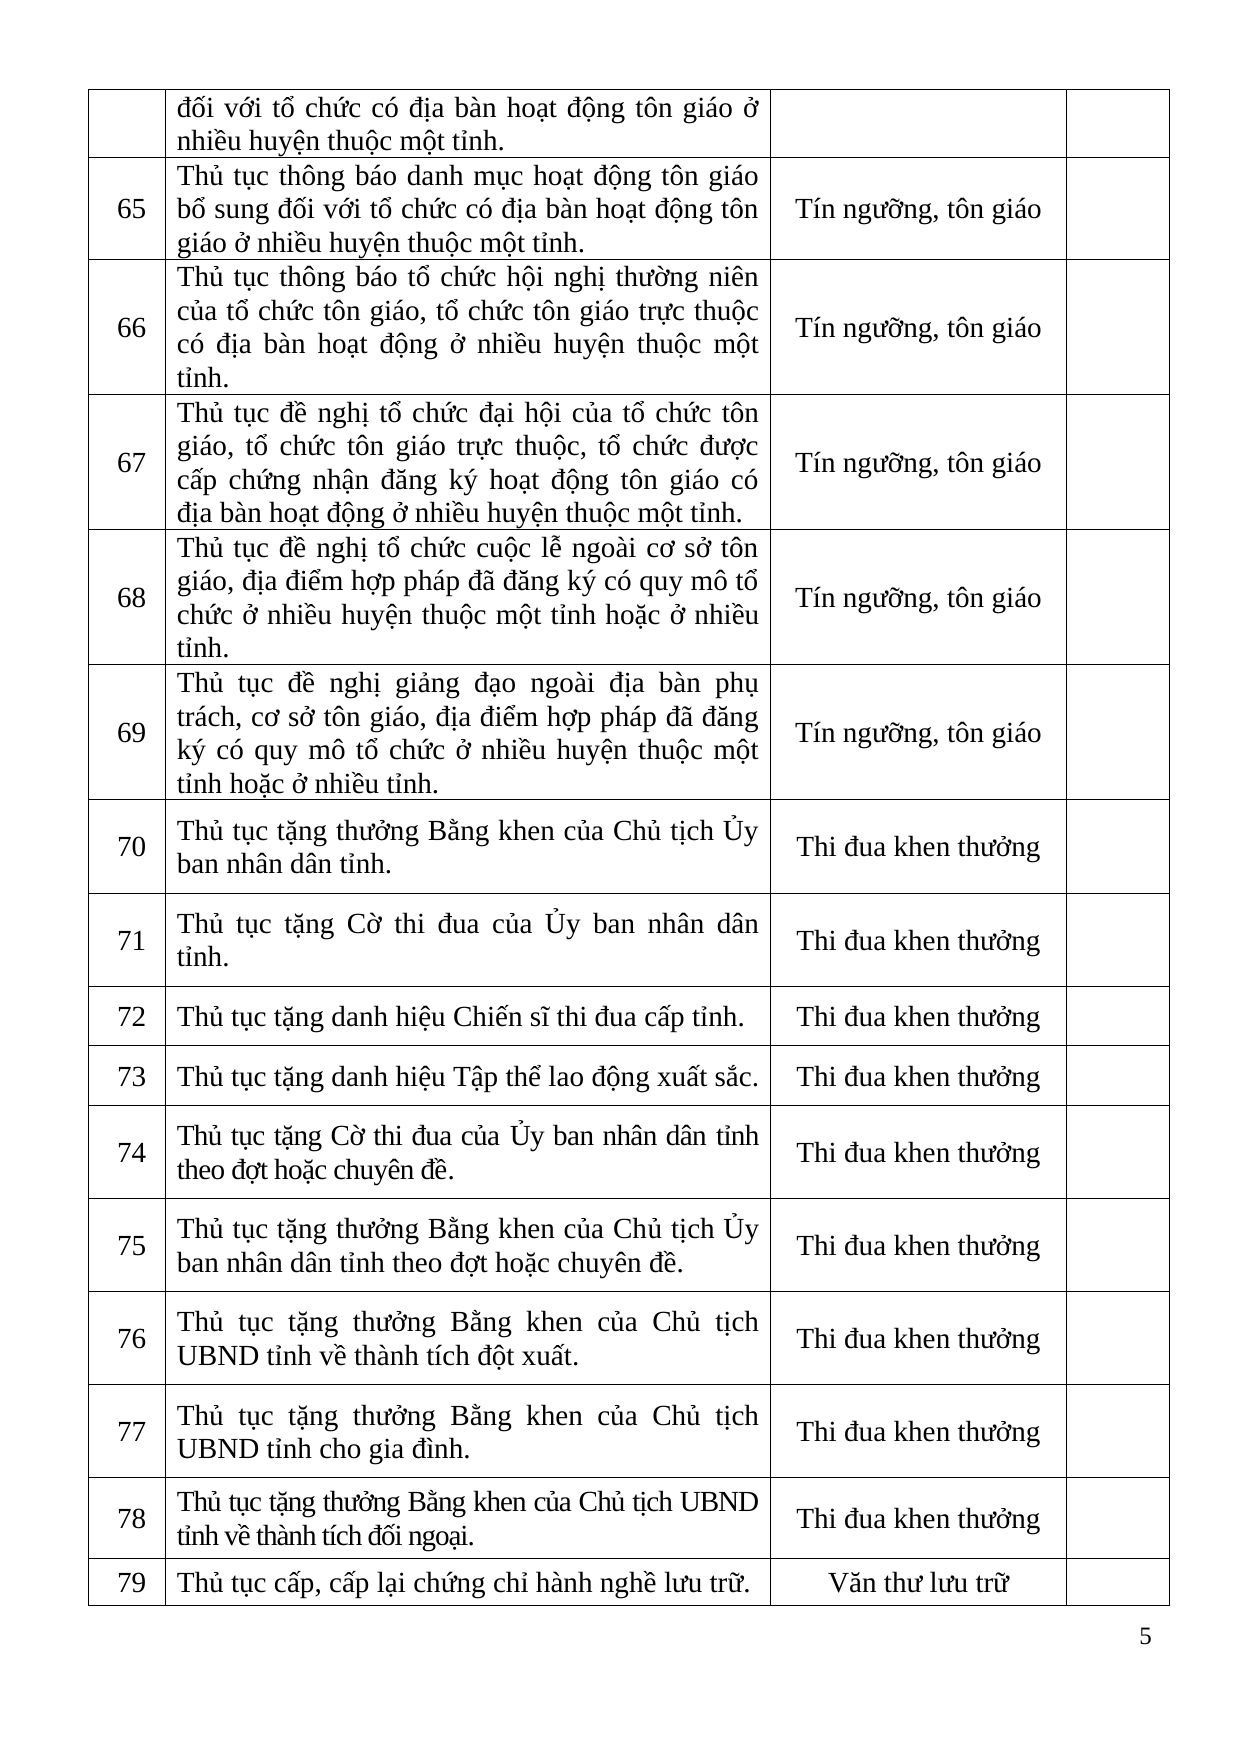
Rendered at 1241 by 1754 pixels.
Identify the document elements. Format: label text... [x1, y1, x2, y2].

table_cell 71 [89, 894, 165, 986]
table_cell Thủ tục đề nghị giảng đạo ngoài địa bàn phụ trách, cơ sở tôn giáo, địa điểm hợp pháp đã đăng ký có quy mô tổ chức ở nhiều huyện thuộc một tỉnh hoặc ở nhiều tỉnh. [166, 665, 770, 799]
table_cell Thủ tục tặng thưởng Bằng khen của Chủ tịch UBND tỉnh cho gia đình. [166, 1385, 770, 1477]
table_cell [771, 90, 1066, 157]
table_cell Thi đua khen thưởng [771, 1292, 1066, 1384]
table_cell [1067, 1559, 1169, 1605]
table_cell Văn thư lưu trữ [771, 1559, 1066, 1605]
table_cell [1067, 1106, 1169, 1198]
table_cell [1067, 395, 1169, 529]
table_cell 74 [89, 1106, 165, 1198]
table_cell 70 [89, 800, 165, 892]
table_cell Thủ tục tặng thưởng Bằng khen của Chủ tịch UBND tỉnh về thành tích đối ngoại. [166, 1478, 770, 1558]
table_cell Thi đua khen thưởng [771, 1385, 1066, 1477]
table_cell 72 [89, 987, 165, 1045]
table_cell [1067, 90, 1169, 157]
table_cell Thủ tục tặng danh hiệu Tập thể lao động xuất sắc. [166, 1046, 770, 1105]
table_cell Thủ tục thông báo tổ chức hội nghị thường niên của tổ chức tôn giáo, tổ chức tôn giáo trực thuộc có địa bàn hoạt động ở nhiều huyện thuộc một tỉnh. [166, 260, 770, 394]
table_cell Thủ tục tặng thưởng Bằng khen của Chủ tịch Ủy ban nhân dân tỉnh theo đợt hoặc chuyên đề. [166, 1199, 770, 1291]
table_cell [1067, 987, 1169, 1045]
table_cell Tín ngưỡng, tôn giáo [771, 530, 1066, 664]
table_cell 75 [89, 1199, 165, 1291]
table_cell Thi đua khen thưởng [771, 1478, 1066, 1558]
table_cell [1067, 1478, 1169, 1558]
table_cell Thủ tục cấp, cấp lại chứng chỉ hành nghề lưu trữ. [166, 1559, 770, 1605]
table_cell Thủ tục đề nghị tổ chức cuộc lễ ngoài cơ sở tôn giáo, địa điểm hợp pháp đã đăng ký có quy mô tổ chức ở nhiều huyện thuộc một tỉnh hoặc ở nhiều tỉnh. [166, 530, 770, 664]
table_cell [1067, 665, 1169, 799]
table_cell 67 [89, 395, 165, 529]
table_cell [1067, 1046, 1169, 1105]
table_cell 68 [89, 530, 165, 664]
table_cell Thi đua khen thưởng [771, 1199, 1066, 1291]
table_cell Thủ tục thông báo danh mục hoạt động tôn giáo bổ sung đối với tổ chức có địa bàn hoạt động tôn giáo ở nhiều huyện thuộc một tỉnh. [166, 158, 770, 258]
table_cell 79 [89, 1559, 165, 1605]
table_cell [1067, 158, 1169, 258]
table_cell Thủ tục tặng thưởng Bằng khen của Chủ tịch UBND tỉnh về thành tích đột xuất. [166, 1292, 770, 1384]
table_cell Tín ngưỡng, tôn giáo [771, 665, 1066, 799]
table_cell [166, 90, 770, 157]
table_cell [1067, 800, 1169, 892]
table_cell Thủ tục tặng Cờ thi đua của Ủy ban nhân dân tỉnh theo đợt hoặc chuyên đề. [166, 1106, 770, 1198]
table_cell Thủ tục đề nghị tổ chức đại hội của tổ chức tôn giáo, tổ chức tôn giáo trực thuộc, tổ chức được cấp chứng nhận đăng ký hoạt động tôn giáo có địa bàn hoạt động ở nhiều huyện thuộc một tỉnh. [166, 395, 770, 529]
table_cell Thi đua khen thưởng [771, 894, 1066, 986]
table_cell 77 [89, 1385, 165, 1477]
table_cell [1067, 1385, 1169, 1477]
table_cell 64 [89, 90, 165, 157]
table_cell Tín ngưỡng, tôn giáo [771, 260, 1066, 394]
table_cell 76 [89, 1292, 165, 1384]
table_cell Thi đua khen thưởng [771, 987, 1066, 1045]
table_cell 65 [89, 158, 165, 258]
table_cell Thi đua khen thưởng [771, 800, 1066, 892]
table_cell [1067, 1292, 1169, 1384]
table_cell [1067, 1199, 1169, 1291]
table_cell 73 [89, 1046, 165, 1105]
table_cell 69 [89, 665, 165, 799]
table_cell Tín ngưỡng, tôn giáo [771, 158, 1066, 258]
table_cell 66 [89, 260, 165, 394]
table_cell [1067, 894, 1169, 986]
table_cell [1067, 260, 1169, 394]
table_cell Thi đua khen thưởng [771, 1106, 1066, 1198]
table_cell Thủ tục tặng Cờ thi đua của Ủy ban nhân dân tỉnh. [166, 894, 770, 986]
table_cell 78 [89, 1478, 165, 1558]
table_cell Thủ tục tặng danh hiệu Chiến sĩ thi đua cấp tỉnh. [166, 987, 770, 1045]
table_cell Tín ngưỡng, tôn giáo [771, 395, 1066, 529]
table_cell Thủ tục tặng thưởng Bằng khen của Chủ tịch Ủy ban nhân dân tỉnh. [166, 800, 770, 892]
table_cell [1067, 530, 1169, 664]
table_cell Thi đua khen thưởng [771, 1046, 1066, 1105]
